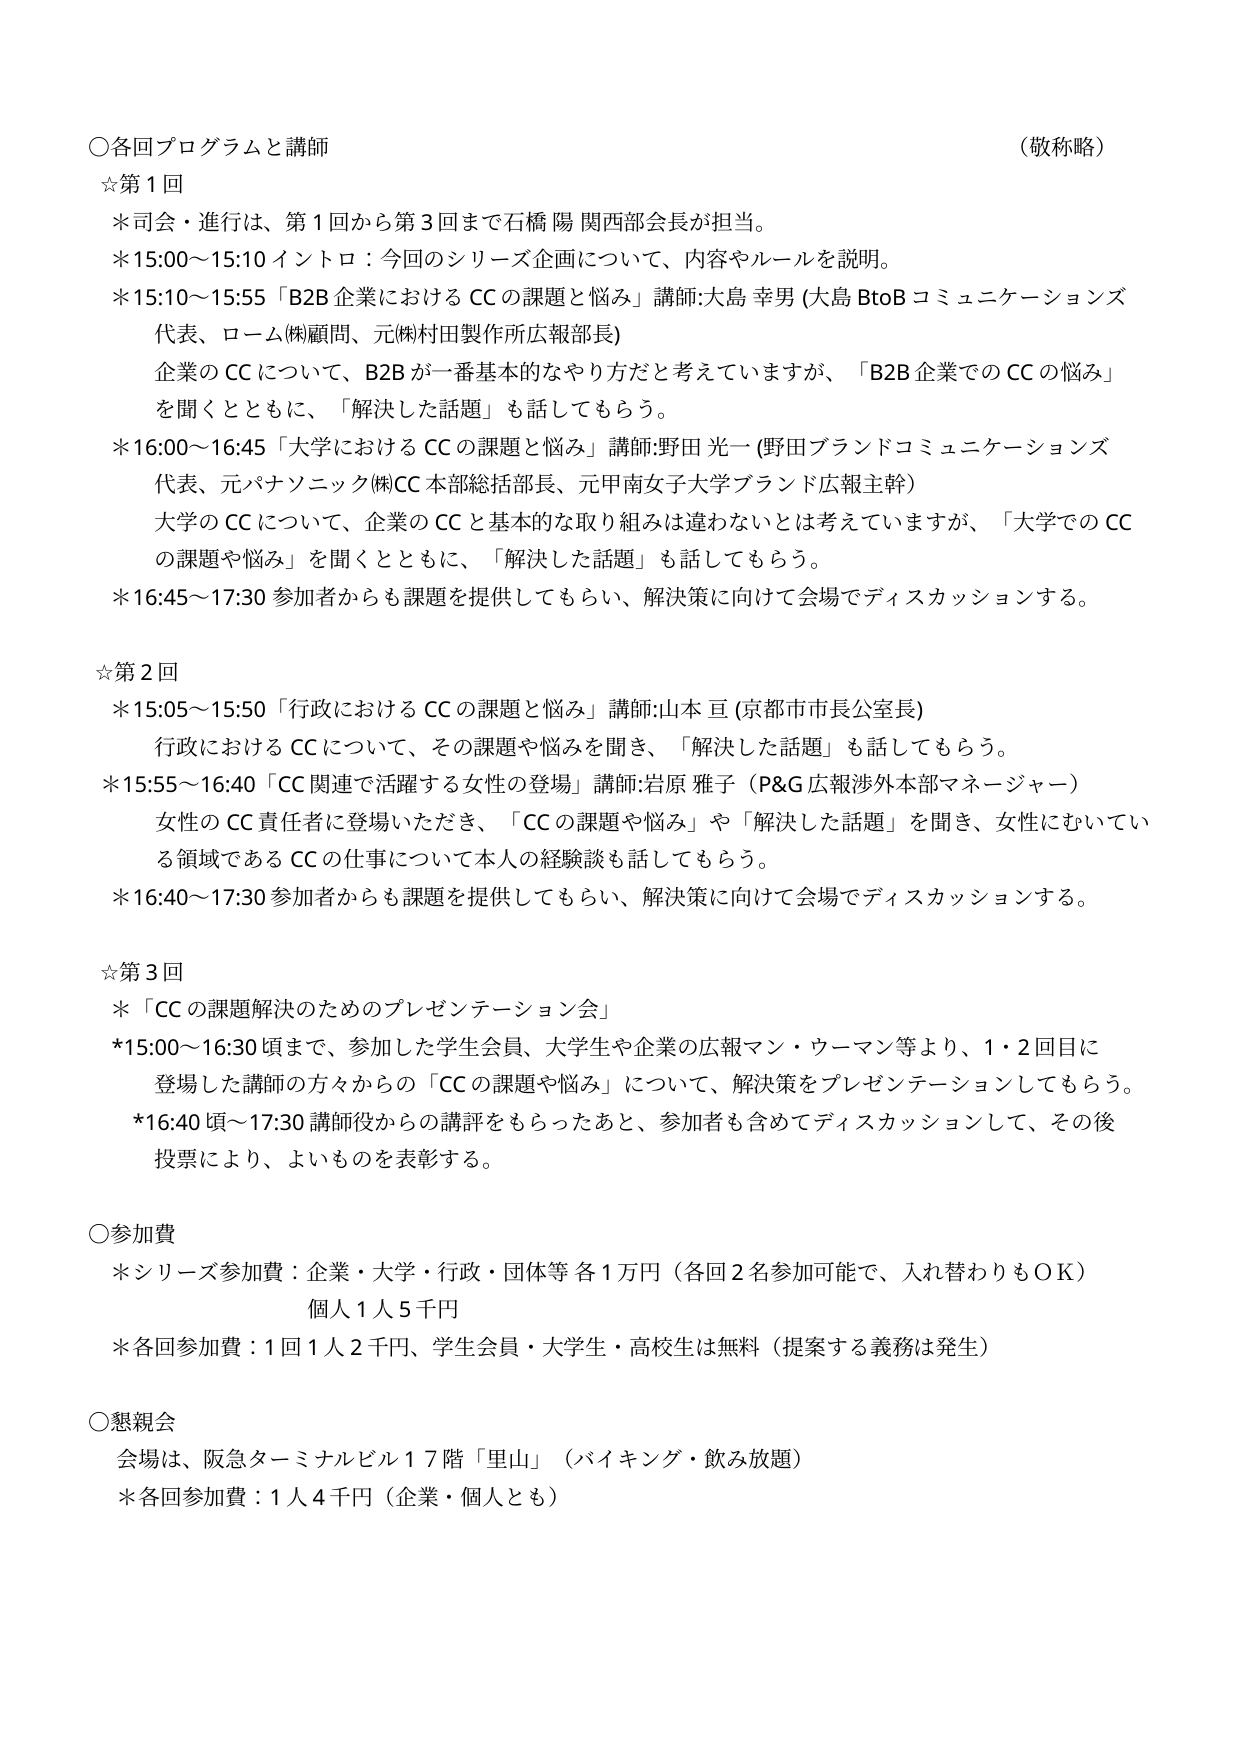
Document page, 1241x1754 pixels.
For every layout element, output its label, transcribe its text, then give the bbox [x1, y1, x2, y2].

text ＊16:00～16:45「大学におけるCCの課題と悩み」講師:野田 光一 (野田ブランドコミュニケーションズ [89, 427, 1152, 464]
text 大学のCCについて、企業のCCと基本的な取り組みは違わないとは考えていますが、「大学でのCC [89, 502, 1152, 539]
text 代表、ローム㈱顧問、元㈱村田製作所広報部長) [89, 314, 1152, 352]
text ☆第1回 [89, 164, 1152, 202]
text ＊各回参加費：1人4千円（企業・個人とも） [89, 1477, 1152, 1514]
text ＊司会・進行は、第1回から第3回まで石橋 陽 関西部会長が担当。 [89, 202, 1152, 239]
text 個人1人5千円 [89, 1289, 1152, 1327]
text *16:40頃～17:30講師役からの講評をもらったあと、参加者も含めてディスカッションして、その後 [89, 1102, 1152, 1139]
text *15:00～16:30頃まで、参加した学生会員、大学生や企業の広報マン・ウーマン等より、1・2回目に [89, 1027, 1152, 1064]
text 行政におけるCCについて、その課題や悩みを聞き、「解決した話題」も話してもらう。 [154, 727, 1152, 764]
text ＊16:45～17:30 参加者からも課題を提供してもらい、解決策に向けて会場でディスカッションする。 [89, 577, 1152, 614]
text ☆第3回 [89, 952, 1152, 989]
text の課題や悩み」を聞くとともに、「解決した話題」も話してもらう。 [89, 539, 1152, 577]
text ＊15:10～15:55「B2B企業におけるCCの課題と悩み」講師:大島 幸男 (大島BtoBコミュニケーションズ [89, 277, 1152, 314]
text ＊15:05～15:50「行政におけるCCの課題と悩み」講師:山本 亘 (京都市市長公室長) [89, 689, 1152, 727]
text 〇懇親会 [89, 1402, 1152, 1439]
text 女性のCC責任者に登場いただき、「CCの課題や悩み」や「解決した話題」を聞き、女性にむいている領域であるCCの仕事について本人の経験談も話してもらう。 [89, 802, 1152, 877]
text ＊各回参加費：1回1人2千円、学生会員・大学生・高校生は無料（提案する義務は発生） [89, 1327, 1152, 1364]
text ＊16:40～17:30参加者からも課題を提供してもらい、解決策に向けて会場でディスカッションする。 [89, 877, 1152, 914]
text 企業のCCについて、B2Bが一番基本的なやり方だと考えていますが、「B2B企業でのCCの悩み」 [89, 352, 1152, 389]
text 登場した講師の方々からの「CCの課題や悩み」について、解決策をプレゼンテーションしてもらう。 [89, 1064, 1152, 1102]
text ＊15:00～15:10イントロ：今回のシリーズ企画について、内容やルールを説明。 [89, 239, 1152, 277]
text ☆第2回 [89, 652, 1152, 689]
text 代表、元パナソニック㈱CC本部総括部長、元甲南女子大学ブランド広報主幹） [89, 464, 1152, 502]
text 会場は、阪急ターミナルビル1７階「里山」（バイキング・飲み放題） [89, 1439, 1152, 1477]
text を聞くとともに、「解決した話題」も話してもらう。 [89, 389, 1152, 427]
text 投票により、よいものを表彰する。 [89, 1139, 1152, 1177]
text 〇各回プログラムと講師 （敬称略） [89, 127, 1152, 164]
text 〇参加費 [89, 1214, 1152, 1252]
text ＊15:55～16:40「CC関連で活躍する女性の登場」講師:岩原 雅子（P&G広報渉外本部マネージャー） [89, 764, 1152, 802]
text ＊シリーズ参加費：企業・大学・行政・団体等 各1万円（各回2名参加可能で、入れ替わりもＯＫ） [89, 1252, 1152, 1289]
text ＊「CCの課題解決のためのプレゼンテーション会」 [89, 989, 1152, 1027]
